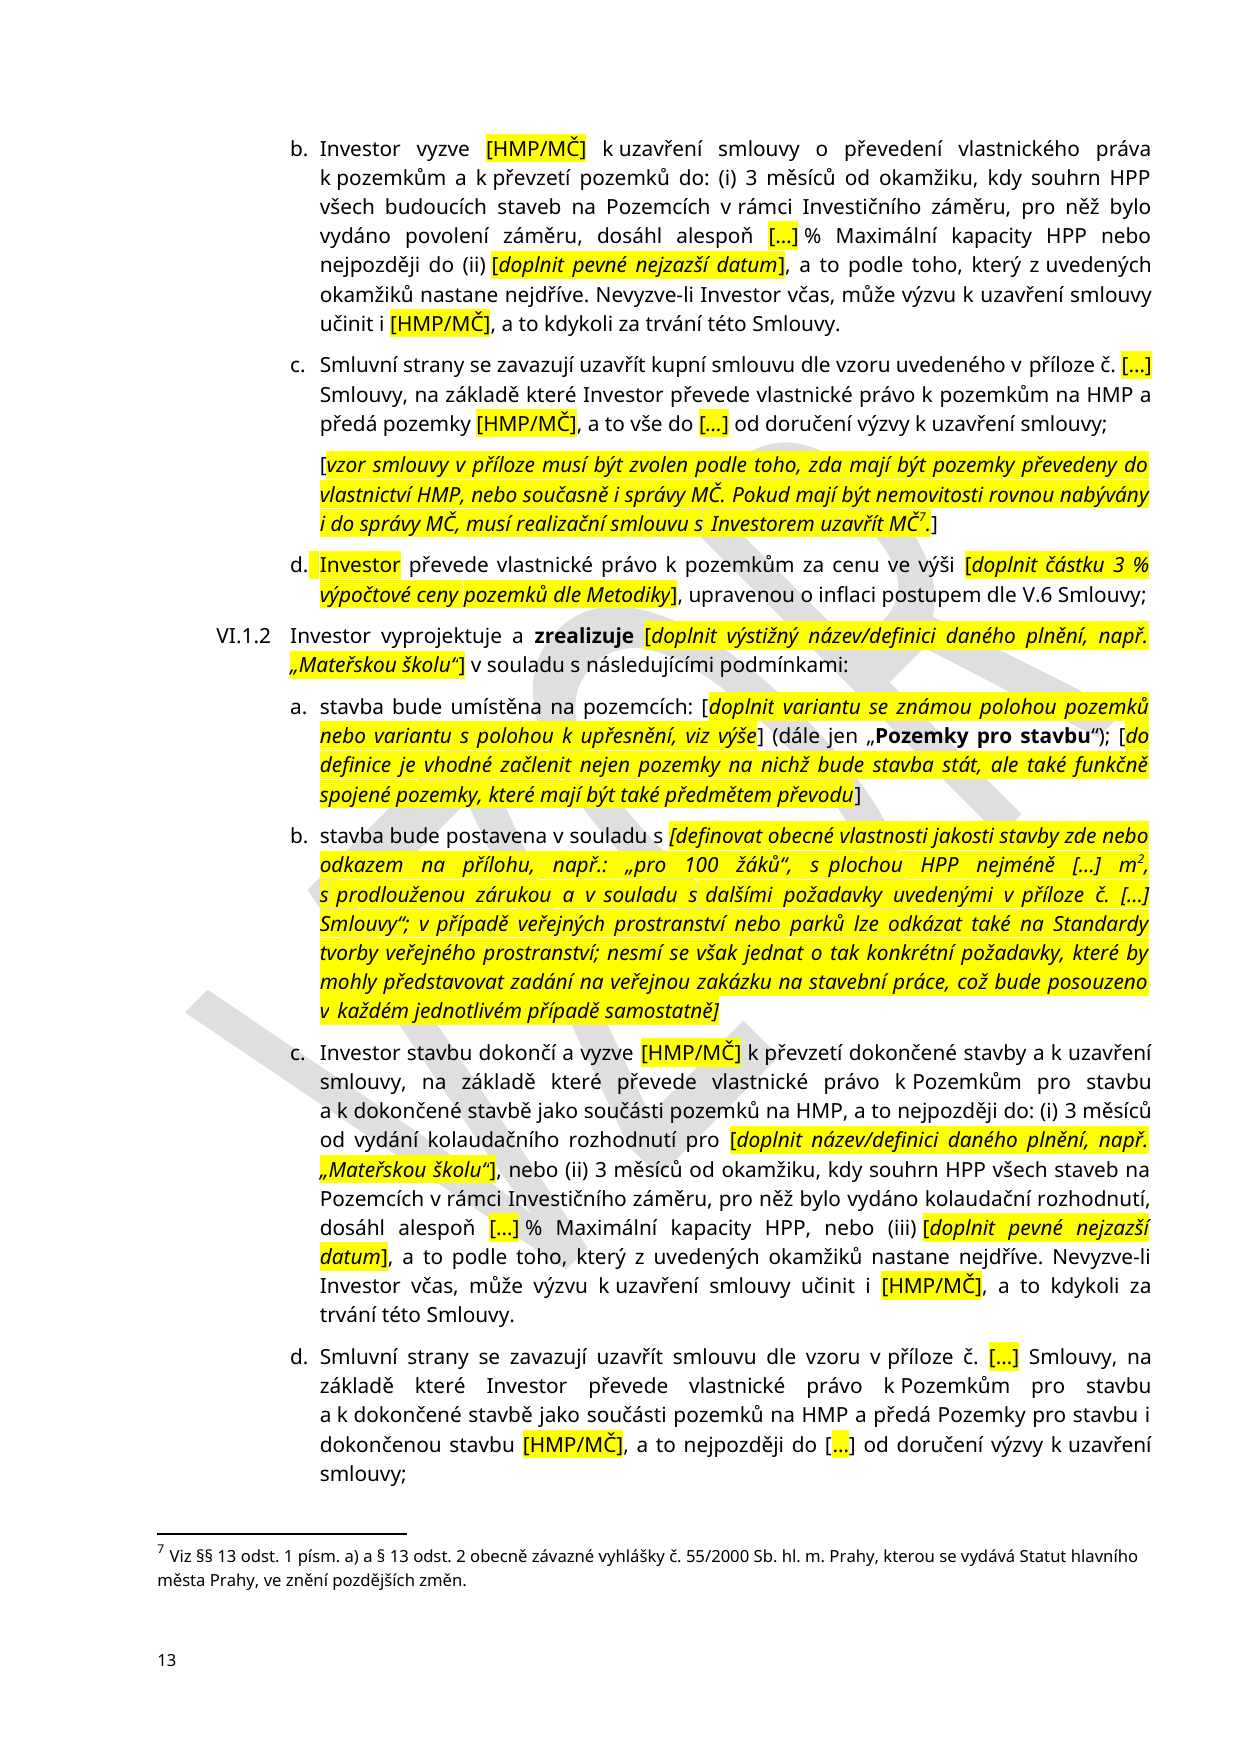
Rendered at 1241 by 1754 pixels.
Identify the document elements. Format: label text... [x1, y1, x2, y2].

list stavba bude postavena v souladu s [definovat obecné vlastnosti jakosti stavby zde nebo odkazem na přílohu, např.: „pro 100 žáků“, s plochou HPP nejméně […] m2, s prodlouženou zárukou a v souladu s dalšími požadavky uvedenými v příloze č. […] Smlouvy“; v případě veřejných prostranství nebo parků lze odkázat také na Standardy tvorby veřejného prostranství; nesmí se však jednat o tak konkrétní požadavky, které by mohly představovat zadání na veřejnou zakázku na stavební práce, což bude posouzeno v každém jednotlivém případě samostatně] [290, 820, 1152, 1024]
list Investor stavbu dokončí a vyzve [HMP/MČ] k převzetí dokončené stavby a k uzavření smlouvy, na základě které převede vlastnické právo k Pozemkům pro stavbu a k dokončené stavbě jako součásti pozemků na HMP, a to nejpozději do: (i) 3 měsíců od vydání kolaudačního rozhodnutí pro [doplnit název/definici daného plnění, např. „Mateřskou školu“], nebo (ii) 3 měsíců od okamžiku, kdy souhrn HPP všech staveb na Pozemcích v rámci Investičního záměru, pro něž bylo vydáno kolaudační rozhodnutí, dosáhl alespoň […] % Maximální kapacity HPP, nebo (iii) [doplnit pevné nejzazší datum], a to podle toho, který z uvedených okamžiků nastane nejdříve. Nevyzve-li Investor včas, může výzvu k uzavření smlouvy učinit i [HMP/MČ], a to kdykoli za trvání této Smlouvy. [290, 1037, 1152, 1329]
list Investor převede vlastnické právo k pozemkům za cenu ve výši [doplnit částku 3 % výpočtové ceny pozemků dle Metodiky], upravenou o inflaci postupem dle V.6 Smlouvy; [290, 549, 1152, 608]
list [vzor smlouvy v příloze musí být zvolen podle toho, zda mají být pozemky převedeny do vlastnictví HMP, nebo současně i správy MČ. Pokud mají být nemovitosti rovnou nabývány i do správy MČ, musí realizační smlouvu s Investorem uzavřít MČ.] [319, 449, 1152, 537]
list Smluvní strany se zavazují uzavřít smlouvu dle vzoru v příloze č. […] Smlouvy, na základě které Investor převede vlastnické právo k Pozemkům pro stavbu a k dokončené stavbě jako součásti pozemků na HMP a předá Pozemky pro stavbu i dokončenou stavbu [HMP/MČ], a to nejpozději do […] od doručení výzvy k uzavření smlouvy; [290, 1341, 1152, 1487]
list stavba bude umístěna na pozemcích: [doplnit variantu se známou polohou pozemků nebo variantu s polohou k upřesnění, viz výše] (dále jen „Pozemky pro stavbu“); [do definice je vhodné začlenit nejen pozemky na nichž bude stavba stát, ale také funkčně spojené pozemky, které mají být také předmětem převodu] [290, 691, 1152, 808]
list Investor vyprojektuje a zrealizuje [doplnit výstižný název/definici daného plnění, např. „Mateřskou školu“] v souladu s následujícími podmínkami: [216, 620, 1152, 679]
list Investor vyzve [HMP/MČ] k uzavření smlouvy o převedení vlastnického práva k pozemkům a k převzetí pozemků do: (i) 3 měsíců od okamžiku, kdy souhrn HPP všech budoucích staveb na Pozemcích v rámci Investičního záměru, pro něž bylo vydáno povolení záměru, dosáhl alespoň […] % Maximální kapacity HPP nebo nejpozději do (ii) [doplnit pevné nejzazší datum], a to podle toho, který z uvedených okamžiků nastane nejdříve. Nevyzve-li Investor včas, může výzvu k uzavření smlouvy učinit i [HMP/MČ], a to kdykoli za trvání této Smlouvy. [290, 133, 1152, 337]
list Smluvní strany se zavazují uzavřít kupní smlouvu dle vzoru uvedeného v příloze č. […] Smlouvy, na základě které Investor převede vlastnické právo k pozemkům na HMP a předá pozemky [HMP/MČ], a to vše do […] od doručení výzvy k uzavření smlouvy; [290, 349, 1152, 437]
